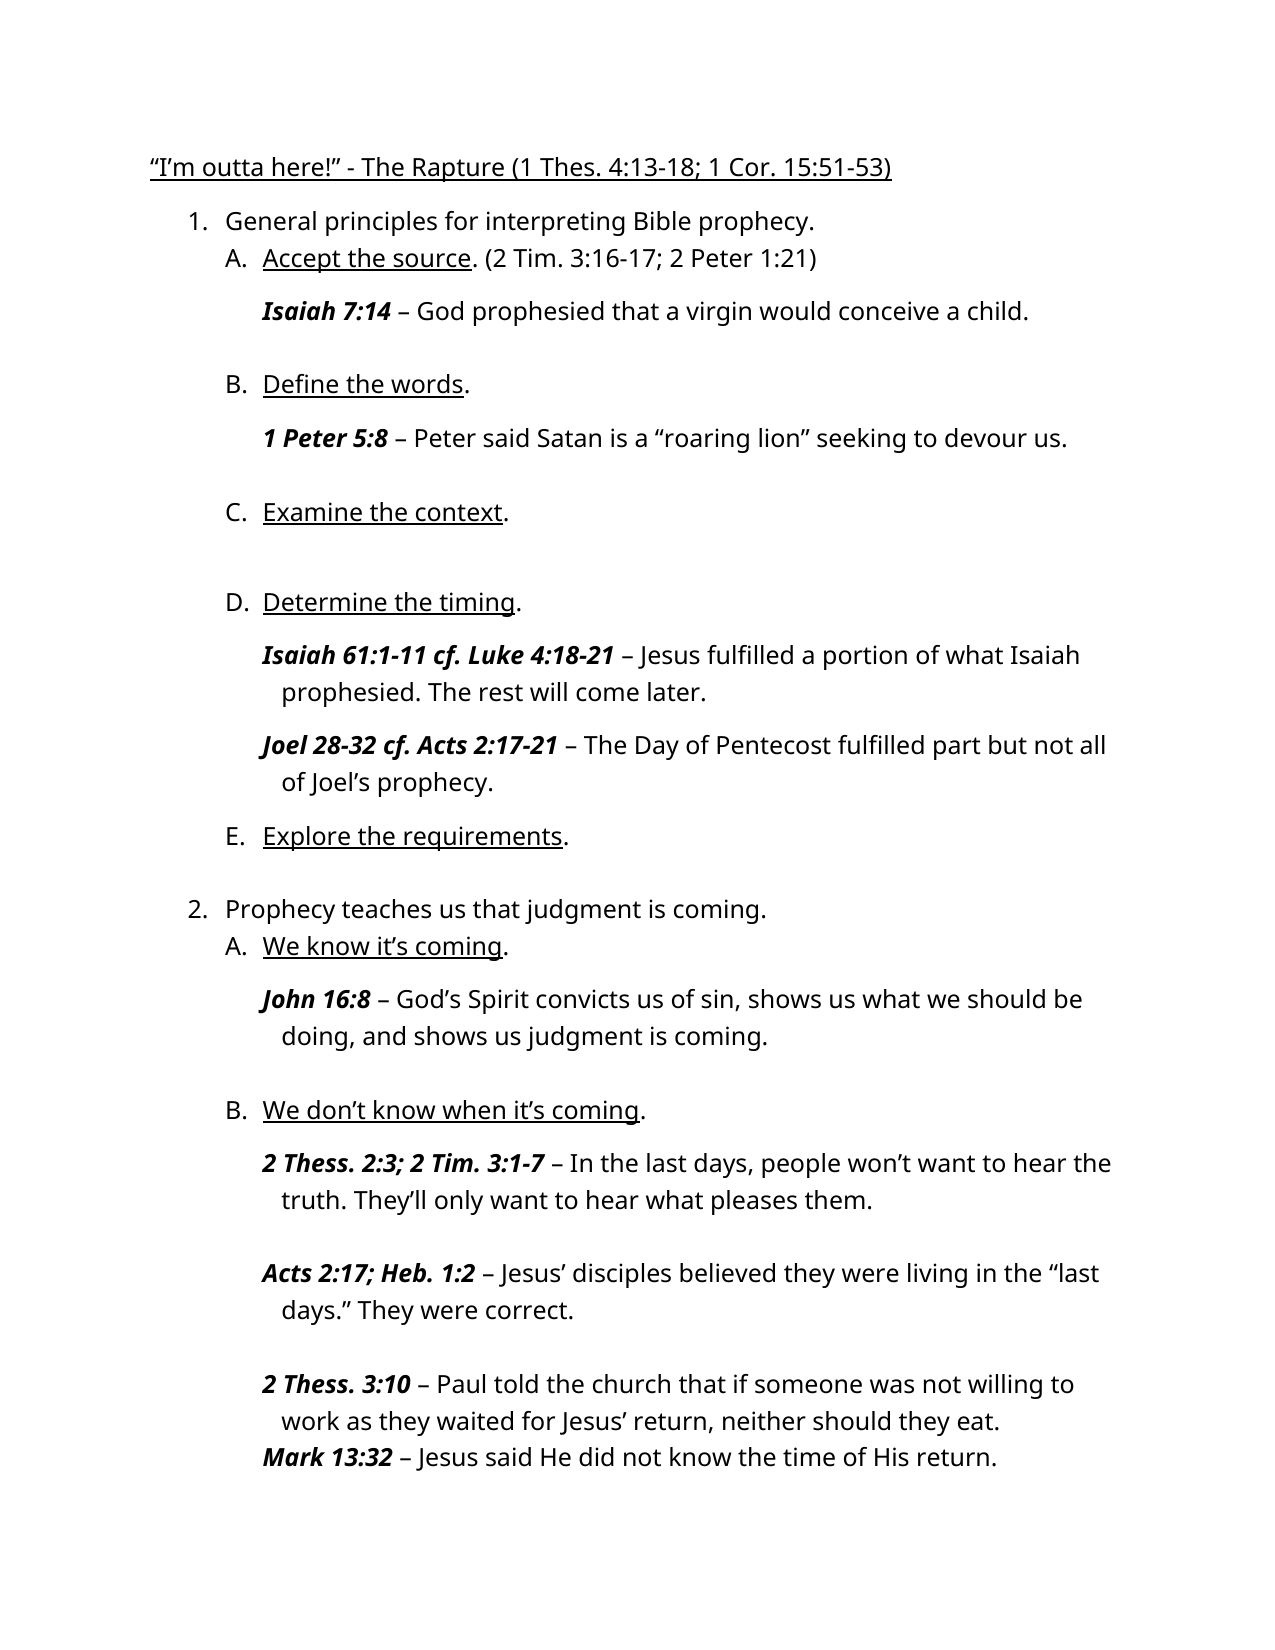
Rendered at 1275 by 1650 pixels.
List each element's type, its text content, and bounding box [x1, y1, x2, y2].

list Accept the source. (2 Tim. 3:16-17; 2 Peter 1:21) [225, 240, 1125, 274]
list Explore the requirements. [225, 818, 1125, 852]
text 2 Thess. 2:3; 2 Tim. 3:1-7 – In the last days, people won’t want to hear the truth. They’ll only want to hear what pleases them. [262, 1146, 1125, 1217]
text Acts 2:17; Heb. 1:2 – Jesus’ disciples believed they were living in the “last days.” They were correct. [262, 1256, 1125, 1327]
text Isaiah 7:14 – God prophesied that a virgin would conceive a child. [262, 294, 1125, 328]
text Mark 13:32 – Jesus said He did not know the time of His return. [262, 1440, 1125, 1474]
list We don’t know when it’s coming. [225, 1092, 1125, 1126]
list Define the words. [225, 367, 1125, 401]
text 2 Thess. 3:10 – Paul told the church that if someone was not willing to work as they waited for Jesus’ return, neither should they eat. [262, 1366, 1125, 1437]
list Examine the context. [225, 494, 1125, 528]
text Isaiah 61:1-11 cf. Luke 4:18-21 – Jesus fulfilled a portion of what Isaiah prophesied. The rest will come later. [262, 638, 1125, 709]
text John 16:8 – God’s Spirit convicts us of sin, shows us what we should be doing, and shows us judgment is coming. [262, 982, 1125, 1053]
text “I’m outta here!” - The Rapture (1 Thes. 4:13-18; 1 Cor. 15:51-53) [150, 150, 1125, 184]
list Prophecy teaches us that judgment is coming. [187, 892, 1125, 926]
text 1 Peter 5:8 – Peter said Satan is a “roaring lion” seeking to devour us. [262, 421, 1125, 455]
list Determine the timing. [225, 584, 1125, 618]
list General principles for interpreting Bible prophecy. [187, 203, 1125, 237]
text Joel 28-32 cf. Acts 2:17-21 – The Day of Pentecost fulfilled part but not all of Joel’s prophecy. [262, 728, 1125, 799]
list We know it’s coming. [225, 928, 1125, 963]
